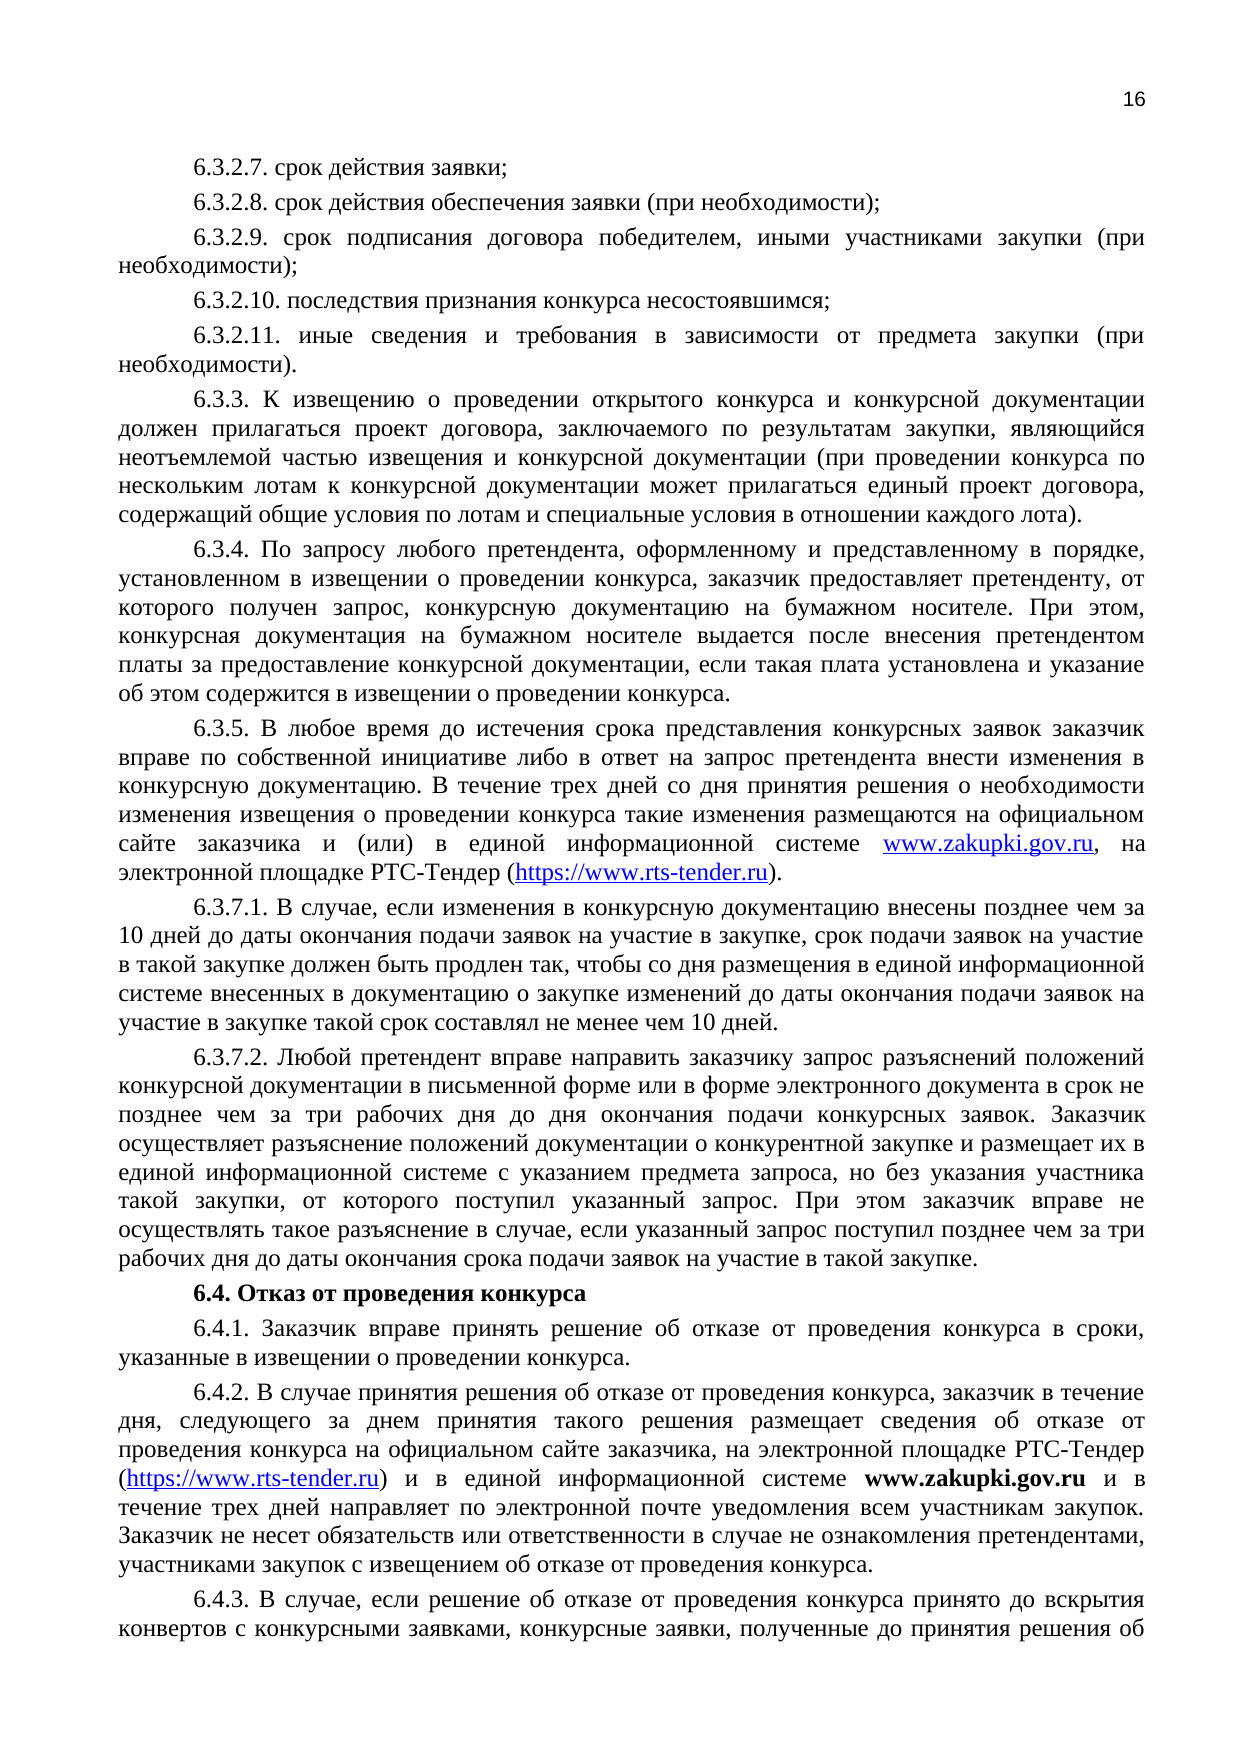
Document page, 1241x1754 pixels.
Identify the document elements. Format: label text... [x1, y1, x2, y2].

text 6.3.2.10. последствия признания конкурса несостоявшимся; [118, 285, 1146, 314]
text 6.3.2.11. иные сведения и требования в зависимости от предмета закупки (при необходимости). [118, 320, 1146, 378]
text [118, 1584, 1146, 1642]
text 6.3.7.2. Любой претендент вправе направить заказчику запрос разъяснений положений конкурсной документации в письменной форме или в форме электронного документа в срок не позднее чем за три рабочих дня до дня окончания подачи конкурсных заявок. Заказчик осуществляет разъяснение положений документации о конкурентной закупке и размещает их в единой информационной системе с указанием предмета запроса, но без указания участника такой закупки, от которого поступил указанный запрос. При этом заказчик вправе не осуществлять такое разъяснение в случае, если указанный запрос поступил позднее чем за три рабочих дня до даты окончания срока подачи заявок на участие в такой закупке. [118, 1042, 1146, 1272]
text 6.3.2.7. срок действия заявки; [118, 152, 1146, 180]
text 6.3.3. К извещению о проведении открытого конкурса и конкурсной документации должен прилагаться проект договора, заключаемого по результатам закупки, являющийся неотъемлемой частью извещения и конкурсной документации (при проведении конкурса по нескольким лотам к конкурсной документации может прилагаться единый проект договора, содержащий общие условия по лотам и специальные условия в отношении каждого лота). [118, 384, 1146, 528]
text 6.3.4. По запросу любого претендента, оформленному и представленному в порядке, установленном в извещении о проведении конкурса, заказчик предоставляет претенденту, от которого получен запрос, конкурсную документацию на бумажном носителе. При этом, конкурсная документация на бумажном носителе выдается после внесения претендентом платы за предоставление конкурсной документации, если такая плата установлена и указание об этом содержится в извещении о проведении конкурса. [118, 534, 1146, 707]
text 6.4.2. В случае принятия решения об отказе от проведения конкурса, заказчик в течение дня, следующего за днем принятия такого решения размещает сведения об отказе от проведения конкурса на официальном сайте заказчика, на электронной площадке РТС-Тендер (https://www.rts-tender.ru) и в единой информационной системе www.zakupki.gov.ru и в течение трех дней направляет по электронной почте уведомления всем участникам закупок. Заказчик не несет обязательств или ответственности в случае не ознакомления претендентами, участниками закупок с извещением об отказе от проведения конкурса. [118, 1377, 1146, 1578]
text 6.3.2.9. срок подписания договора победителем, иными участниками закупки (при необходимости); [118, 222, 1146, 279]
text 6.3.7.1. В случае, если изменения в конкурсную документацию внесены позднее чем за 10 дней до даты окончания подачи заявок на участие в закупке, срок подачи заявок на участие в такой закупке должен быть продлен так, чтобы со дня размещения в единой информационной системе внесенных в документацию о закупке изменений до даты окончания подачи заявок на участие в закупке такой срок составлял не менее чем 10 дней. [118, 892, 1146, 1035]
text 6.3.5. В любое время до истечения срока представления конкурсных заявок заказчик вправе по собственной инициативе либо в ответ на запрос претендента внести изменения в конкурсную документацию. В течение трех дней со дня принятия решения о необходимости изменения извещения о проведении конкурса такие изменения размещаются на официальном сайте заказчика и (или) в единой информационной системе www.zakupki.gov.ru, на электронной площадке РТС-Тендер (https://www.rts-tender.ru). [118, 713, 1146, 885]
text 6.4.1. Заказчик вправе принять решение об отказе от проведения конкурса в сроки, указанные в извещении о проведении конкурса. [118, 1313, 1146, 1370]
text 6.4. Отказ от проведения конкурса [118, 1278, 1146, 1307]
text 6.3.2.8. срок действия обеспечения заявки (при необходимости); [118, 187, 1146, 215]
